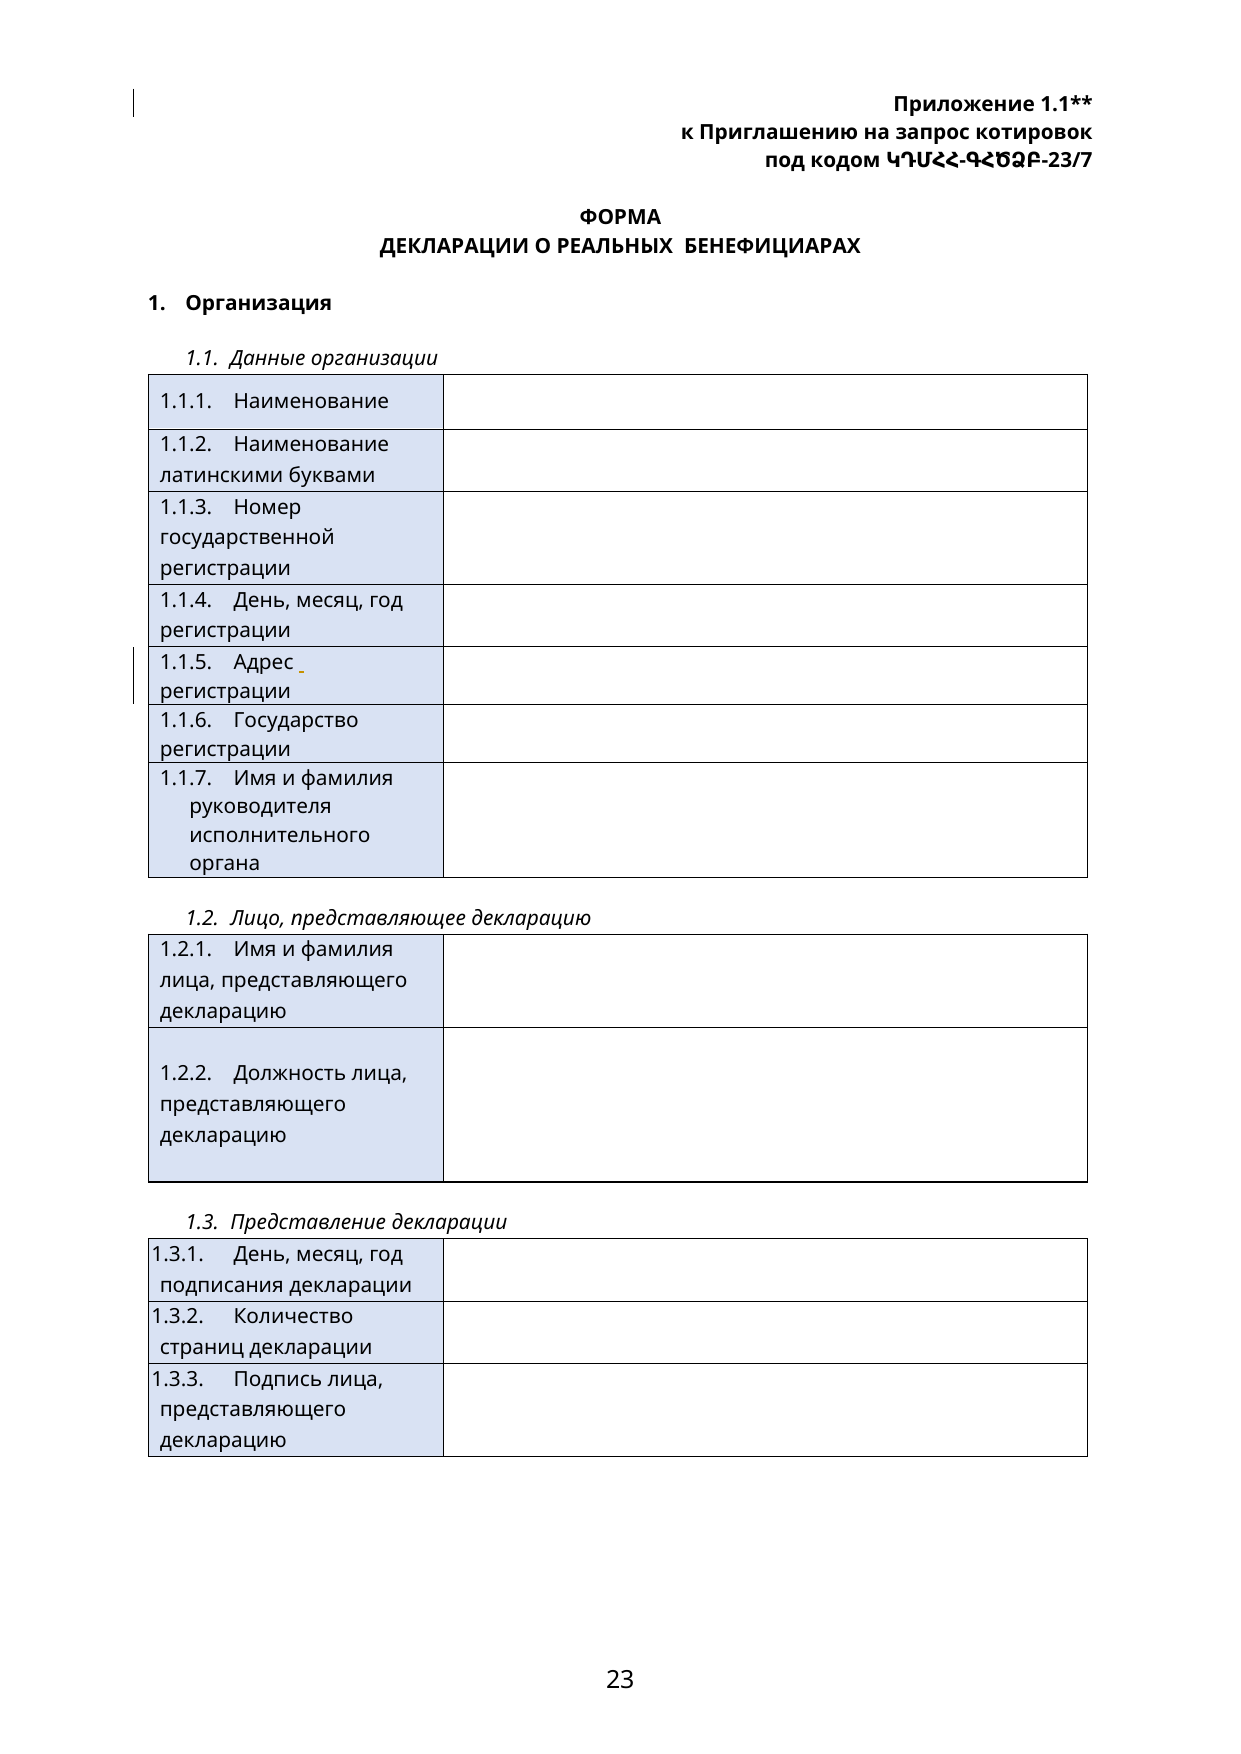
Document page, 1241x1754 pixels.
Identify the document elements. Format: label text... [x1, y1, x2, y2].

table_header [444, 935, 1087, 1027]
text ФОРМА [148, 202, 1092, 231]
table_cell [444, 705, 1087, 762]
text к Приглашению на запрос котировок [148, 117, 1092, 146]
list Организация [148, 288, 1092, 316]
table_cell Количество страниц декларации [149, 1302, 443, 1363]
text ДЕКЛАРАЦИИ О РЕАЛЬНЫХ БЕНЕФИЦИАРАХ [148, 231, 1092, 259]
table_cell Подпись лица, представляющего декларацию [149, 1364, 443, 1456]
table_cell День, месяц, год регистрации [149, 585, 443, 646]
list Данные организации [185, 343, 1092, 372]
table_cell [444, 585, 1087, 646]
table_cell [444, 1364, 1087, 1456]
table_cell Наименование латинскими буквами [149, 430, 443, 491]
table_cell [444, 647, 1087, 704]
text Приложение 1.1** [148, 89, 1092, 117]
table_cell [444, 763, 1087, 877]
table_header [444, 1239, 1087, 1301]
table_cell Адрес регистрации [149, 647, 443, 704]
list Представление декларации [185, 1207, 1092, 1236]
table_cell Должность лица, представляющего декларацию [149, 1028, 443, 1181]
table_header День, месяц, год подписания декларации [149, 1239, 443, 1301]
table_cell Имя и фамилия руководителя исполнительного органа [149, 763, 443, 877]
table_header Наименование [149, 375, 443, 428]
list Лицо, представляющее декларацию [185, 903, 1092, 931]
table_cell [444, 430, 1087, 491]
table_header Имя и фамилия лица, представляющего декларацию [149, 935, 443, 1027]
table_cell Номер государственной регистрации [149, 492, 443, 584]
table_cell [444, 492, 1087, 584]
text под кодом ԿԴՄՀՀ-ԳՀԾՁԲ-23/7 [148, 146, 1092, 174]
table_cell [444, 1302, 1087, 1363]
table_cell [444, 1028, 1087, 1181]
table_cell Государство регистрации [149, 705, 443, 762]
table_header [444, 375, 1087, 428]
